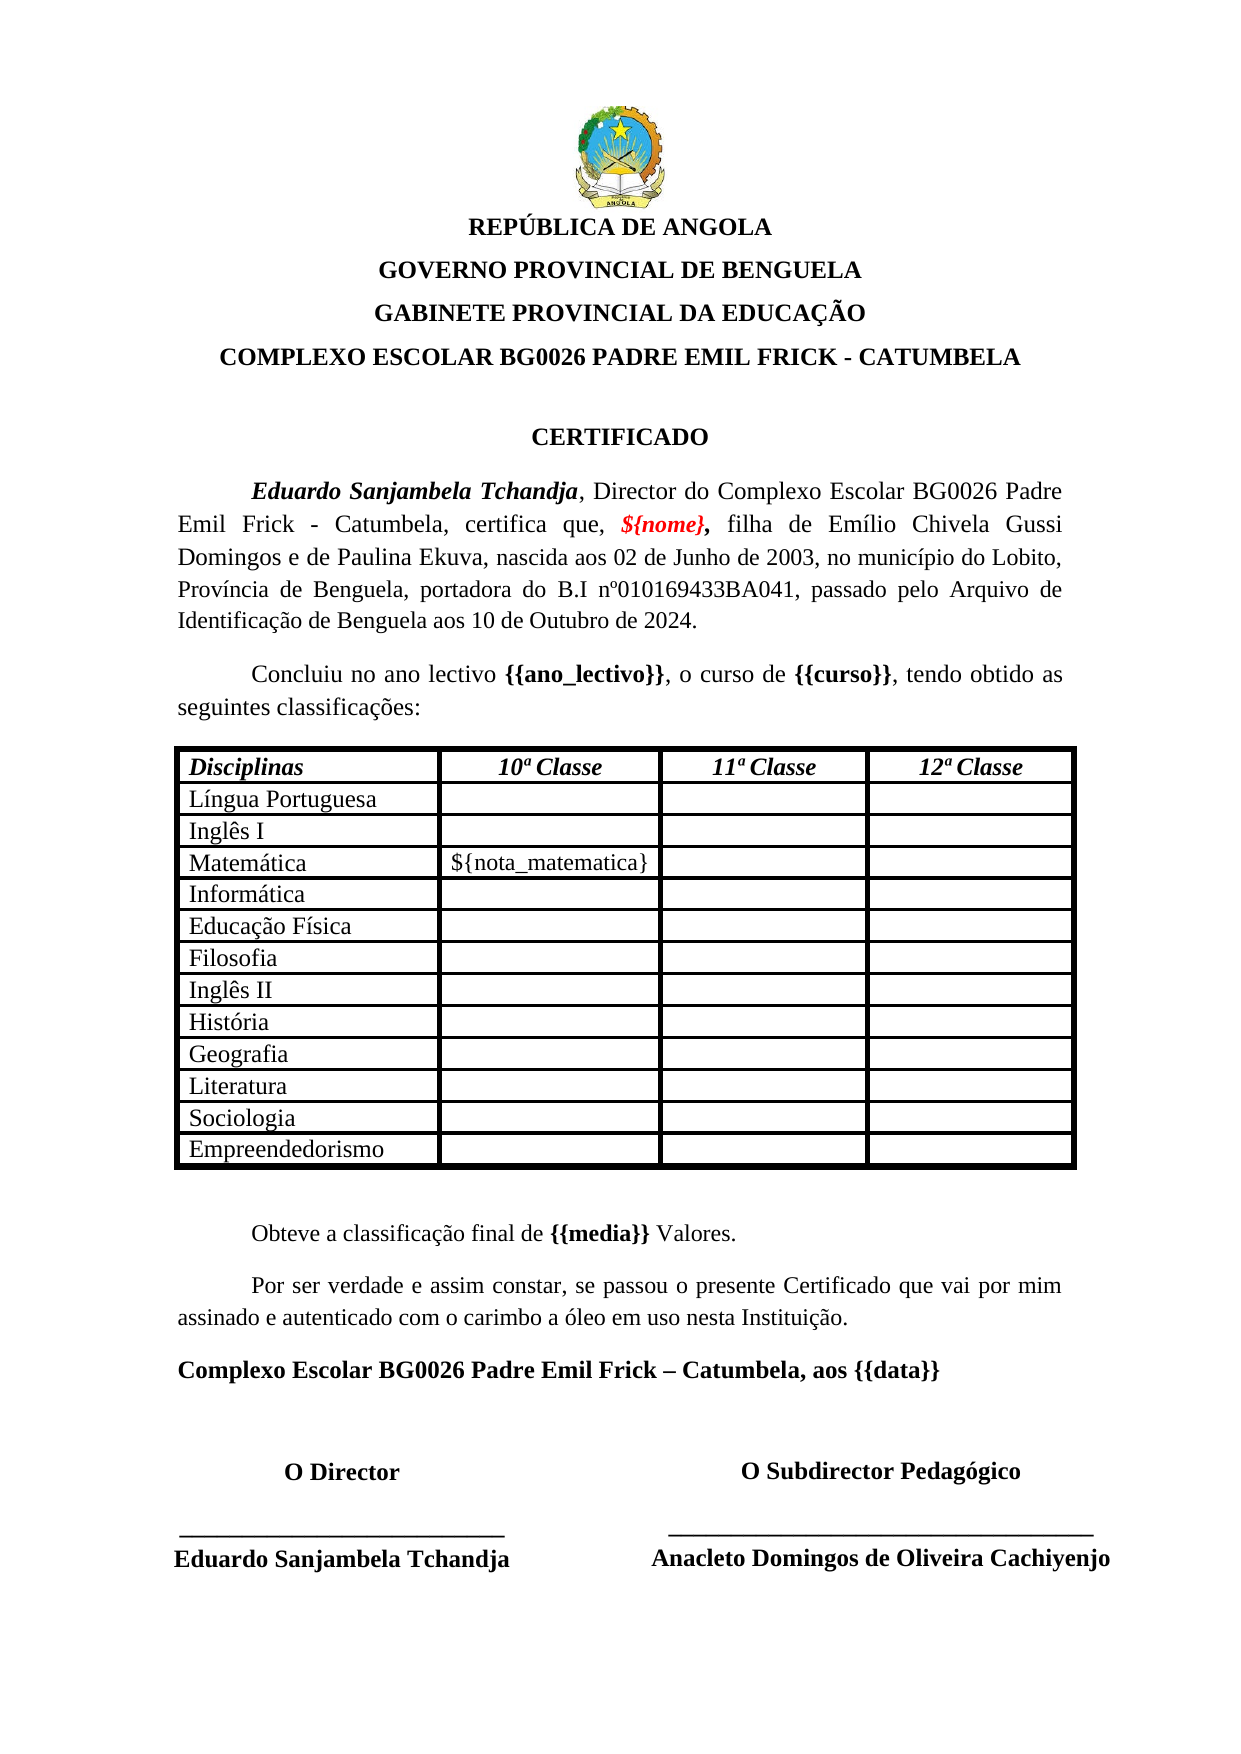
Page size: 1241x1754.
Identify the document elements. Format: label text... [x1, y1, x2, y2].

table_cell [870, 784, 1071, 813]
table_cell Educação Física [180, 911, 437, 940]
table_cell [870, 848, 1071, 876]
table_cell História [180, 1007, 437, 1036]
table_cell Inglês II [180, 975, 437, 1004]
text Obteve a classificação final de {{media}} Valores. [177, 1219, 1063, 1246]
text Complexo Escolar BG0026 Padre Emil Frick – Catumbela, aos {{data}} [177, 1355, 1063, 1384]
text Eduardo Sanjambela Tchandja, Director do Complexo Escolar BG0026 Padre Emil Frick - Catumbela, certifica que, ${nome}, filha de Emílio Chivela Gussi Domingos e de Paulina Ekuva, nascida aos 02 de Junho de 2003, no município do Lobito, Província de Benguela, portadora do B.I nº010169433BA041, passado pelo Arquivo de Identificação de Benguela aos 10 de Outubro de 2024. [177, 476, 1063, 634]
table_cell [663, 848, 865, 876]
table_cell [442, 1039, 658, 1068]
table_cell [870, 1071, 1071, 1099]
table_cell Sociologia [180, 1103, 437, 1131]
table_cell [663, 816, 865, 844]
table_cell Empreendedorismo [180, 1135, 437, 1163]
table_cell [442, 1103, 658, 1131]
table_cell [663, 1103, 865, 1131]
table_cell [442, 816, 658, 844]
table_cell [663, 975, 865, 1004]
table_cell Matemática [180, 848, 437, 876]
text Concluiu no ano lectivo {{ano_lectivo}}, o curso de {{curso}}, tendo obtido as seguintes classificações: [177, 659, 1063, 721]
table_cell Informática [180, 880, 437, 908]
table_cell [663, 943, 865, 972]
table_cell Geografia [180, 1039, 437, 1068]
table_cell [442, 1071, 658, 1099]
table_cell [442, 880, 658, 908]
table_cell Filosofia [180, 943, 437, 972]
table_cell [870, 943, 1071, 972]
table_cell [442, 1007, 658, 1036]
table_cell [870, 1135, 1071, 1163]
table_cell [442, 911, 658, 940]
table_cell [663, 1039, 865, 1068]
table_header 10ª Classe [442, 752, 658, 781]
text GABINETE PROVINCIAL DA EDUCAÇÃO [177, 298, 1063, 327]
table_cell [663, 911, 865, 940]
text CERTIFICADO [177, 422, 1063, 451]
table_cell [442, 975, 658, 1004]
table_cell [870, 1039, 1071, 1068]
table_cell [870, 1103, 1071, 1131]
table_cell [870, 1007, 1071, 1036]
table_cell [442, 943, 658, 972]
table_cell Inglês I [180, 816, 437, 844]
table_cell [663, 1135, 865, 1163]
text COMPLEXO ESCOLAR BG0026 PADRE EMIL FRICK - CATUMBELA [177, 342, 1063, 370]
table_cell [870, 880, 1071, 908]
table_cell ${nota_matematica} [442, 848, 658, 876]
table_header Disciplinas [180, 752, 437, 781]
table_cell [663, 880, 865, 908]
table_header 11ª Classe [663, 752, 865, 781]
text Por ser verdade e assim constar, se passou o presente Certificado que vai por mim assinado e autenticado com o carimbo a óleo em uso nesta Instituição. [177, 1271, 1063, 1331]
table_cell [663, 784, 865, 813]
table_cell [870, 816, 1071, 844]
picture [572, 106, 668, 213]
table_cell [442, 784, 658, 813]
text GOVERNO PROVINCIAL DE BENGUELA [177, 255, 1063, 284]
table_cell [442, 1135, 658, 1163]
table_header 12ª Classe [870, 752, 1071, 781]
table_cell [870, 911, 1071, 940]
table_cell [663, 1007, 865, 1036]
text REPÚBLICA DE ANGOLA [177, 212, 1063, 241]
table_cell Língua Portuguesa [180, 784, 437, 813]
table_cell Literatura [180, 1071, 437, 1099]
table_cell [870, 975, 1071, 1004]
table_cell [663, 1071, 865, 1099]
